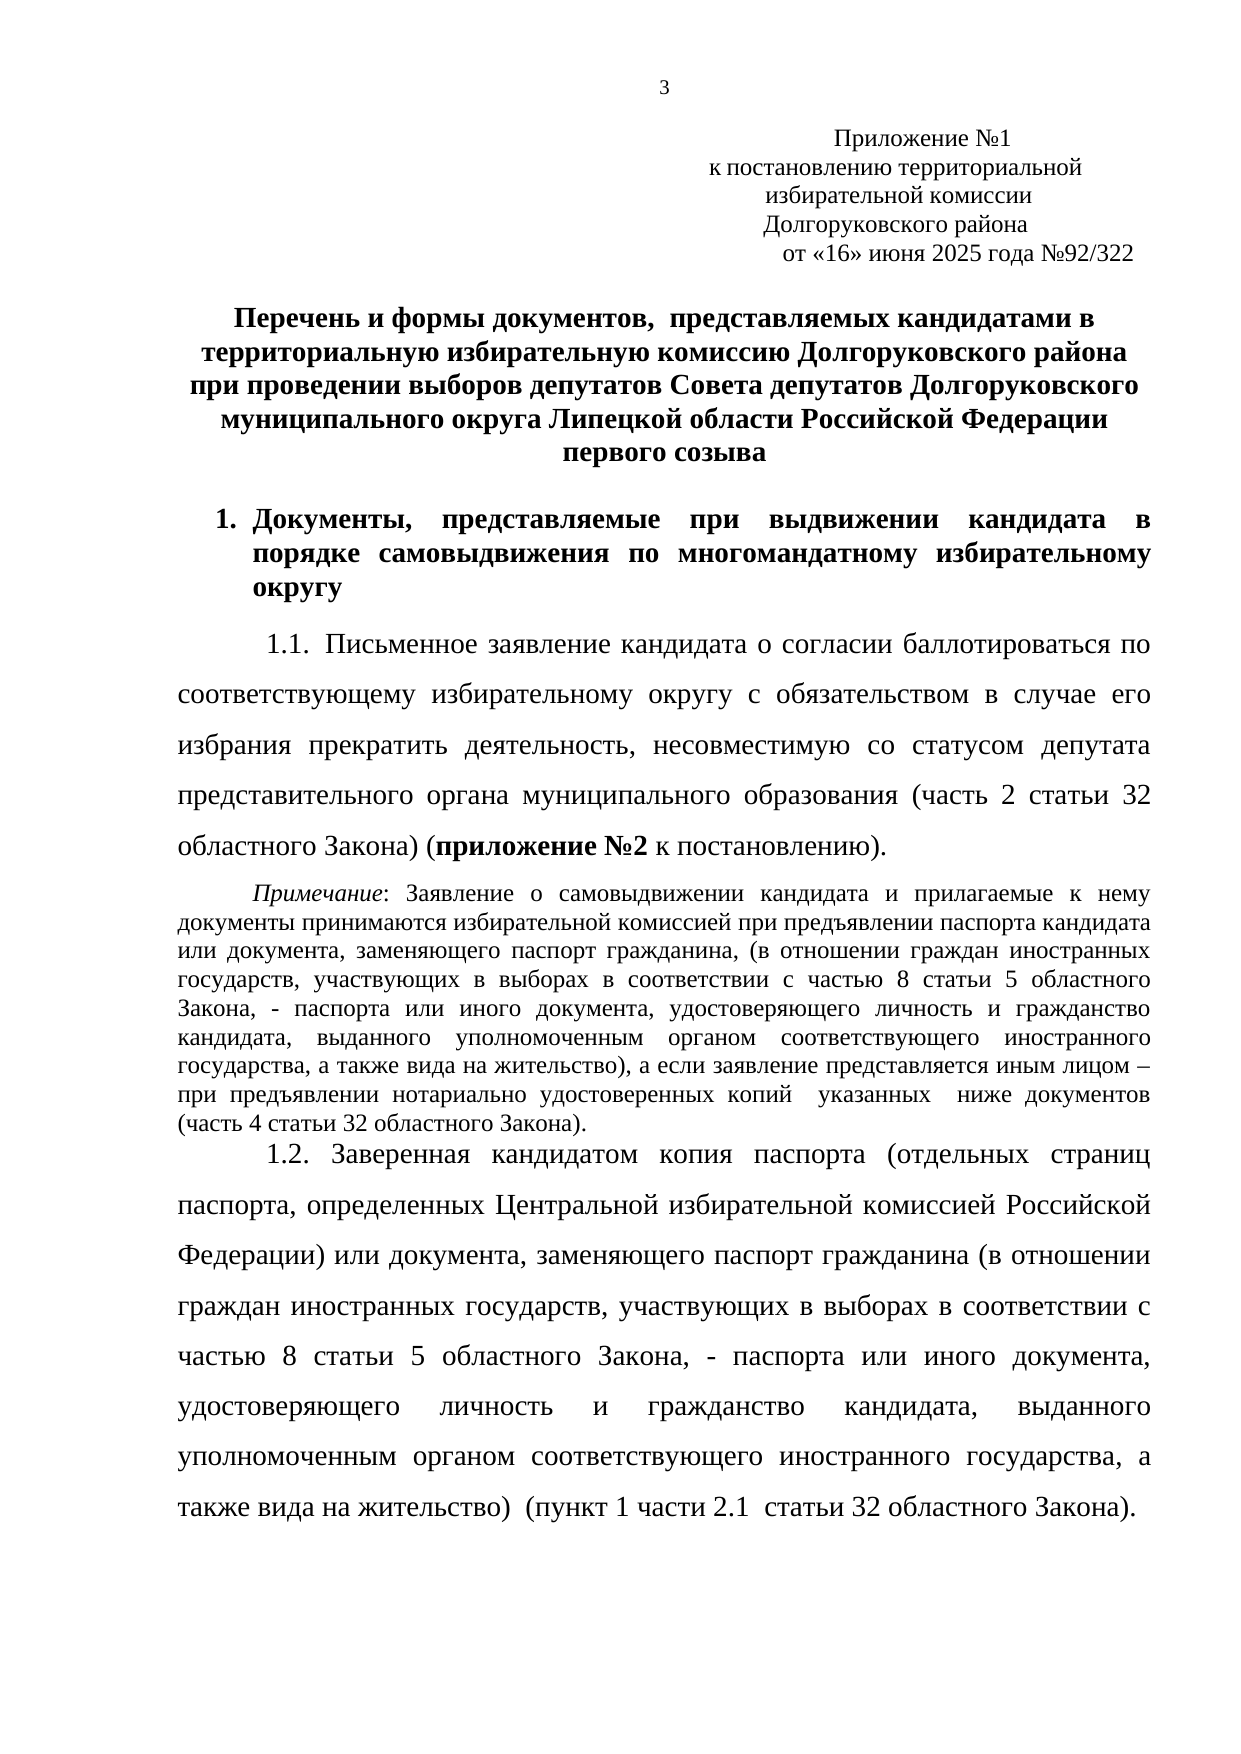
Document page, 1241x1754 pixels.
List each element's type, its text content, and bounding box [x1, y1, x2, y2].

text избирательной комиссии [177, 181, 1152, 209]
text Перечень и формы документов, представляемых кандидатами в территориальную избирательную комиссию Долгоруковского района при проведении выборов депутатов Совета депутатов Долгоруковского муниципального округа Липецкой области Российской Федерации первого созыва [177, 300, 1152, 468]
text Примечание: Заявление о самовыдвижении кандидата и прилагаемые к нему документы принимаются избирательной комиссией при предъявлении паспорта кандидата или документа, заменяющего паспорт гражданина, (в отношении граждан иностранных государств, участвующих в выборах в соответствии с частью 8 статьи 5 областного Закона, - паспорта или иного документа, удостоверяющего личность и гражданство кандидата, выданного уполномоченным органом соответствующего иностранного государства, а также вида на жительство), а если заявление представляется иным лицом – при предъявлении нотариально удостоверенных копий указанных ниже документов (часть 4 статьи 32 областного Закона). [177, 878, 1152, 1137]
subtitle Приложение №1 [620, 123, 1152, 152]
text 1.2. Заверенная кандидатом копия паспорта (отдельных страниц паспорта, определенных Центральной избирательной комиссией Российской Федерации) или документа, заменяющего паспорт гражданина (в отношении граждан иностранных государств, участвующих в выборах в соответствии с частью 8 статьи 5 областного Закона, - паспорта или иного документа, удостоверяющего личность и гражданство кандидата, выданного уполномоченным органом соответствующего иностранного государства, а также вида на жительство) (пункт 1 части 2.1 статьи 32 областного Закона). [172, 1137, 1152, 1522]
text от «16» июня 2025 года №92/322 [177, 238, 1152, 267]
text 1.1. Письменное заявление кандидата о согласии баллотироваться по соответствующему избирательному округу с обязательством в случае его избрания прекратить деятельность, несовместимую со статусом депутата представительного органа муниципального образования (часть 2 статьи 32 областного Закона) (приложение №2 к постановлению). [172, 626, 1152, 861]
text Долгоруковского района [177, 209, 1152, 238]
list Документы, представляемые при выдвижении кандидата в порядке самовыдвижения по многомандатному избирательному округу [215, 502, 1152, 602]
text к постановлению территориальной [177, 152, 1152, 181]
